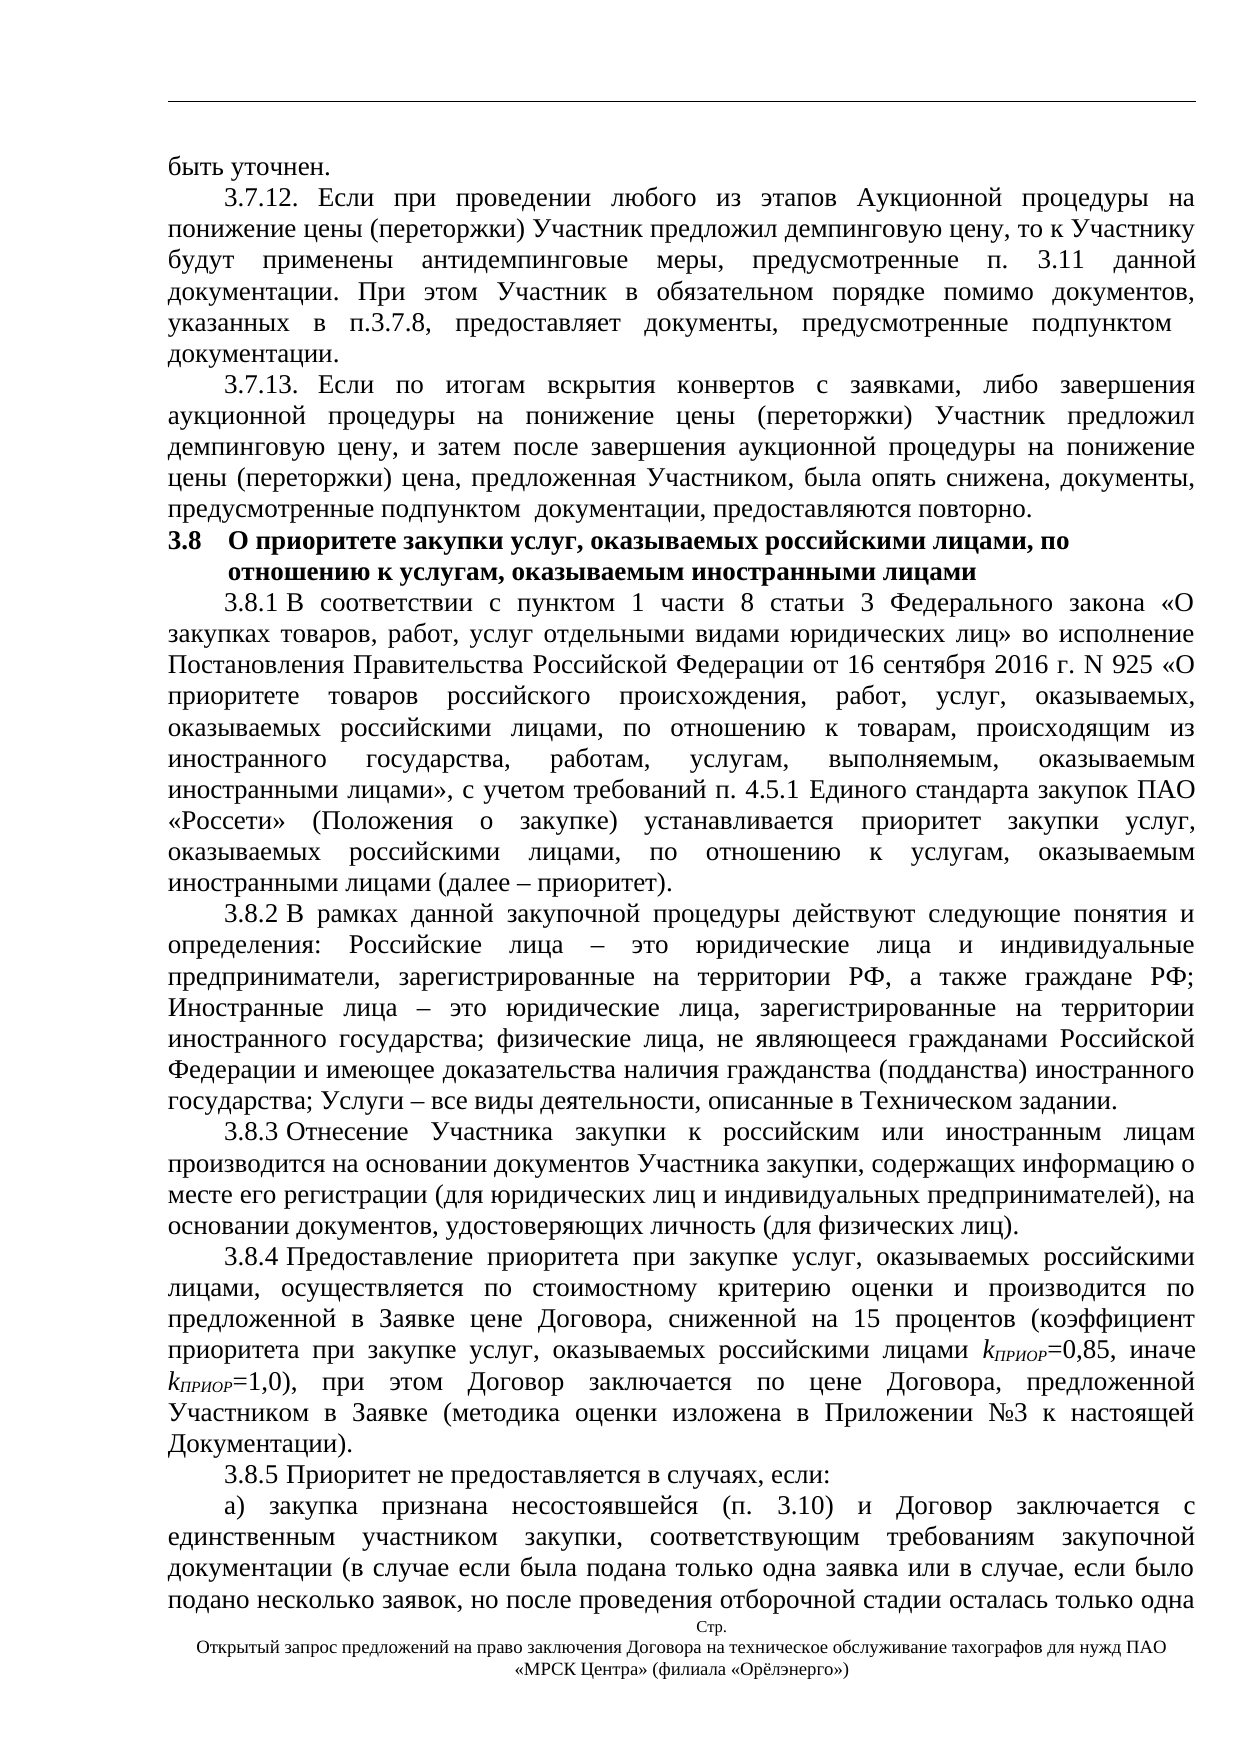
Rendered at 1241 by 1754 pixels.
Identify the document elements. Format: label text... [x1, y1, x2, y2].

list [168, 150, 1196, 181]
list Если по итогам вскрытия конвертов с заявками, либо завершения аукционной процедуры на понижение цены (переторжки) Участник предложил демпинговую цену, и затем после завершения аукционной процедуры на понижение цены (переторжки) цена, предложенная Участником, была опять снижена, документы, предусмотренные подпунктом 3.11.2 документации, предоставляются повторно. [168, 368, 1196, 524]
list Приоритет не предоставляется в случаях, если: [168, 1458, 1196, 1489]
list В рамках данной закупочной процедуры действуют следующие понятия и определения: Российские лица – это юридические лица и индивидуальные предприниматели, зарегистрированные на территории РФ, а также граждане РФ; Иностранные лица – это юридические лица, зарегистрированные на территории иностранного государства; физические лица, не являющееся гражданами Российской Федерации и имеющее доказательства наличия гражданства (подданства) иностранного государства; Услуги – все виды деятельности, описанные в Техническом задании. [168, 897, 1196, 1116]
list Предоставление приоритета при закупке услуг, оказываемых российскими лицами, осуществляется по стоимостному критерию оценки и производится по предложенной в Заявке цене Договора, сниженной на 15 процентов (коэффициент приоритета при закупке услуг, оказываемых российскими лицами kПРИОР=0,85, иначе kПРИОР=1,0), при этом Договор заключается по цене Договора, предложенной Участником в Заявке (методика оценки изложена в Приложении №3 к настоящей Документации). [168, 1240, 1196, 1458]
list Если при проведении любого из этапов Аукционной процедуры на понижение цены (переторжки) Участник предложил демпинговую цену, то к Участнику будут применены антидемпинговые меры, предусмотренные п. 3.11 данной документации. При этом Участник в обязательном порядке помимо документов, указанных в п.3.7.8, предоставляет документы, предусмотренные подпунктом 3.11.2 документации. [168, 181, 1196, 368]
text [168, 1489, 1196, 1614]
subtitle О приоритете закупки услуг, оказываемых российскими лицами, по отношению к услугам, оказываемым иностранными лицами [168, 524, 1196, 586]
list Отнесение Участника закупки к российским или иностранным лицам производится на основании документов Участника закупки, содержащих информацию о месте его регистрации (для юридических лиц и индивидуальных предпринимателей), на основании документов, удостоверяющих личность (для физических лиц). [168, 1116, 1196, 1240]
list В соответствии с пунктом 1 части 8 статьи 3 Федерального закона «О закупках товаров, работ, услуг отдельными видами юридических лиц» во исполнение Постановления Правительства Российской Федерации от 16 сентября 2016 г. N 925 «О приоритете товаров российского происхождения, работ, услуг, оказываемых, оказываемых российскими лицами, по отношению к товарам, происходящим из иностранного государства, работам, услугам, выполняемым, оказываемым иностранными лицами», с учетом требований п. 4.5.1 Единого стандарта закупок ПАО «Россети» (Положения о закупке) устанавливается приоритет закупки услуг, оказываемых российскими лицами, по отношению к услугам, оказываемым иностранными лицами (далее – приоритет). [168, 586, 1196, 897]
